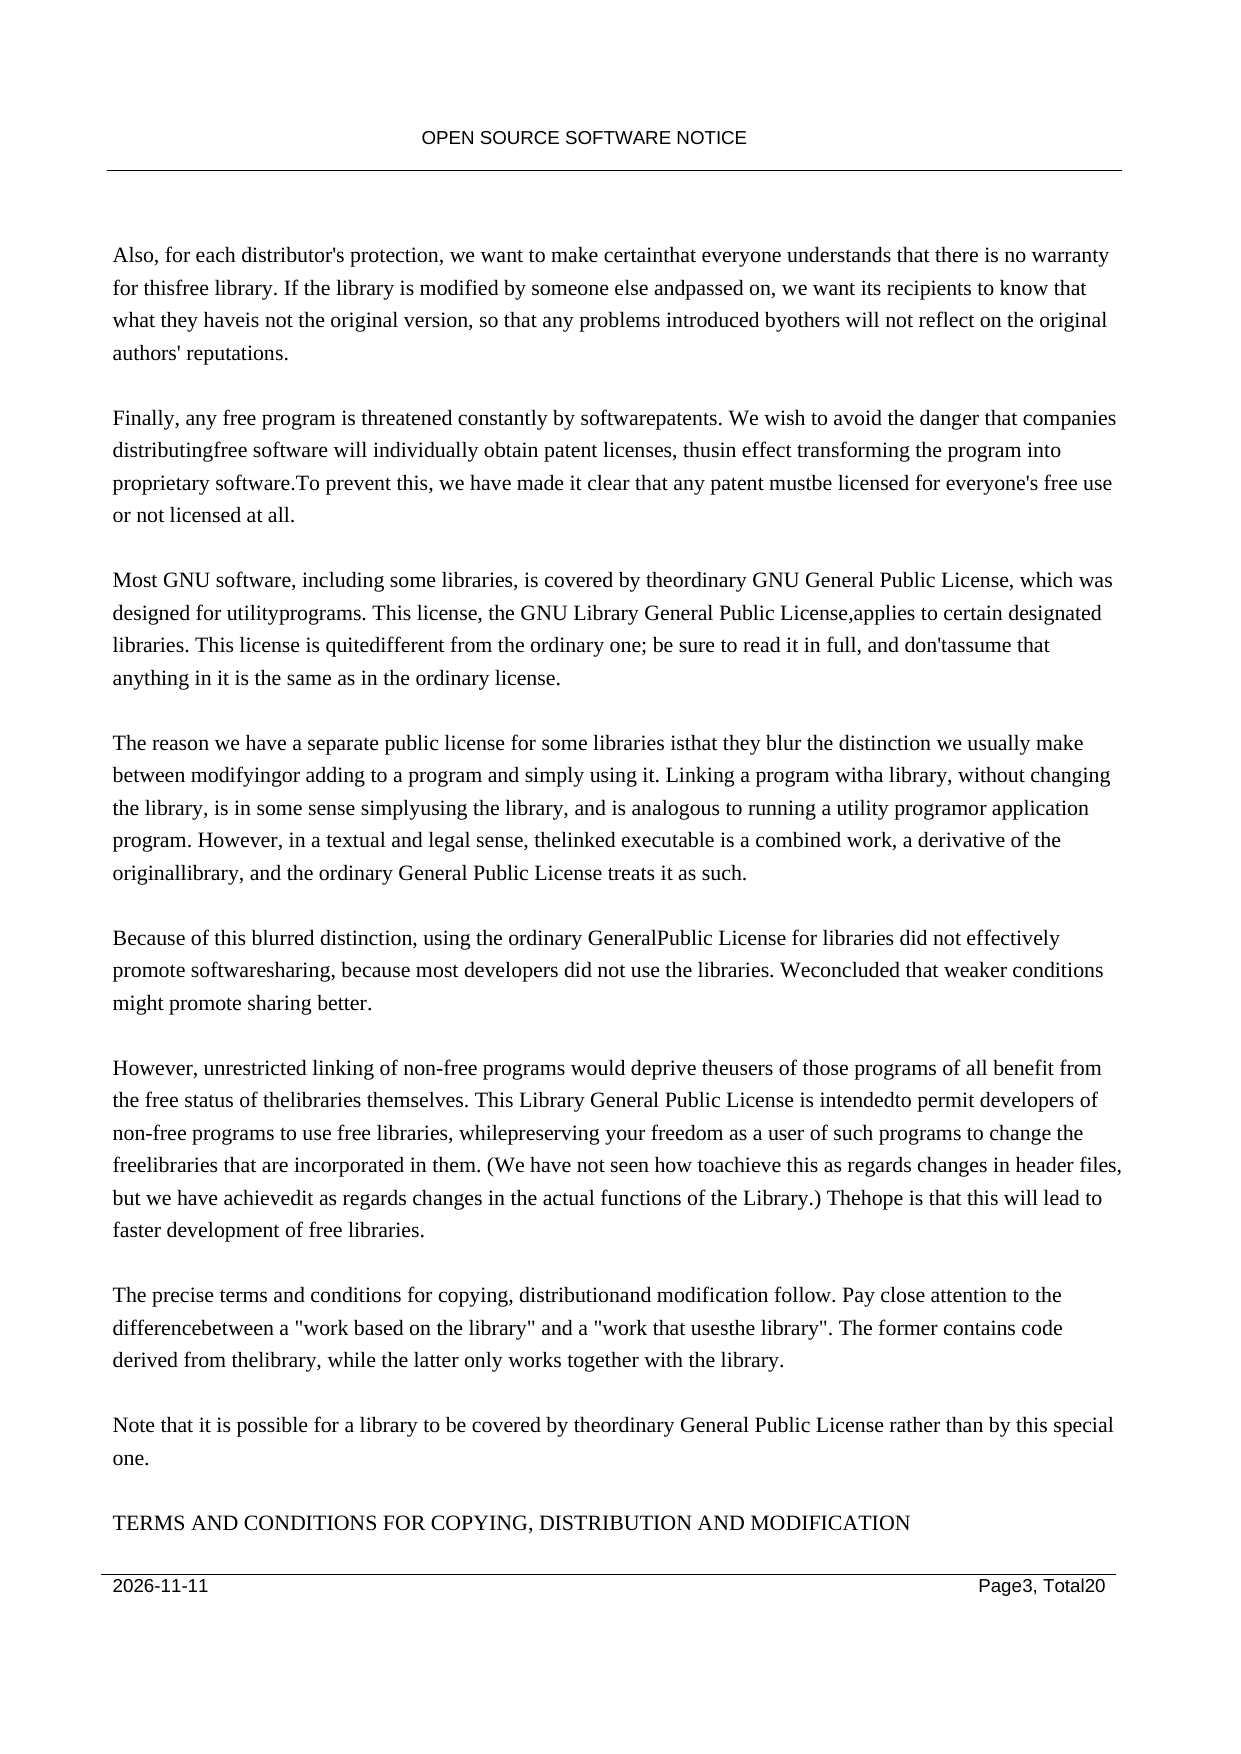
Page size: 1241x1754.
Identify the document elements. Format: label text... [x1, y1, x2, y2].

text Also, for each distributor's protection, we want to make certainthat everyone understands that there is no warranty for thisfree library. If the library is modified by someone else andpassed on, we want its recipients to know that what they haveis not the original version, so that any problems introduced byothers will not reflect on the original authors' reputations. [112, 239, 1128, 369]
text However, unrestricted linking of non-free programs would deprive theusers of those programs of all benefit from the free status of thelibraries themselves. This Library General Public License is intendedto permit developers of non-free programs to use free libraries, whilepreserving your freedom as a user of such programs to change the freelibraries that are incorporated in them. (We have not seen how toachieve this as regards changes in header files, but we have achievedit as regards changes in the actual functions of the Library.) Thehope is that this will lead to faster development of free libraries. [112, 1051, 1128, 1246]
text Because of this blurred distinction, using the ordinary GeneralPublic License for libraries did not effectively promote softwaresharing, because most developers did not use the libraries. Weconcluded that weaker conditions might promote sharing better. [112, 921, 1128, 1019]
text Note that it is possible for a library to be covered by theordinary General Public License rather than by this special one. [112, 1409, 1128, 1474]
text The precise terms and conditions for copying, distributionand modification follow. Pay close attention to the differencebetween a "work based on the library" and a "work that usesthe library". The former contains code derived from thelibrary, while the latter only works together with the library. [112, 1279, 1128, 1376]
text Most GNU software, including some libraries, is covered by theordinary GNU General Public License, which was designed for utilityprograms. This license, the GNU Library General Public License,applies to certain designated libraries. This license is quitedifferent from the ordinary one; be sure to read it in full, and don'tassume that anything in it is the same as in the ordinary license. [112, 564, 1128, 694]
text The reason we have a separate public license for some libraries isthat they blur the distinction we usually make between modifyingor adding to a program and simply using it. Linking a program witha library, without changing the library, is in some sense simplyusing the library, and is analogous to running a utility programor application program. However, in a textual and legal sense, thelinked executable is a combined work, a derivative of the originallibrary, and the ordinary General Public License treats it as such. [112, 726, 1128, 889]
text TERMS AND CONDITIONS FOR COPYING, DISTRIBUTION AND MODIFICATION [112, 1506, 1128, 1539]
text Finally, any free program is threatened constantly by softwarepatents. We wish to avoid the danger that companies distributingfree software will individually obtain patent licenses, thusin effect transforming the program into proprietary software.To prevent this, we have made it clear that any patent mustbe licensed for everyone's free use or not licensed at all. [112, 401, 1128, 531]
